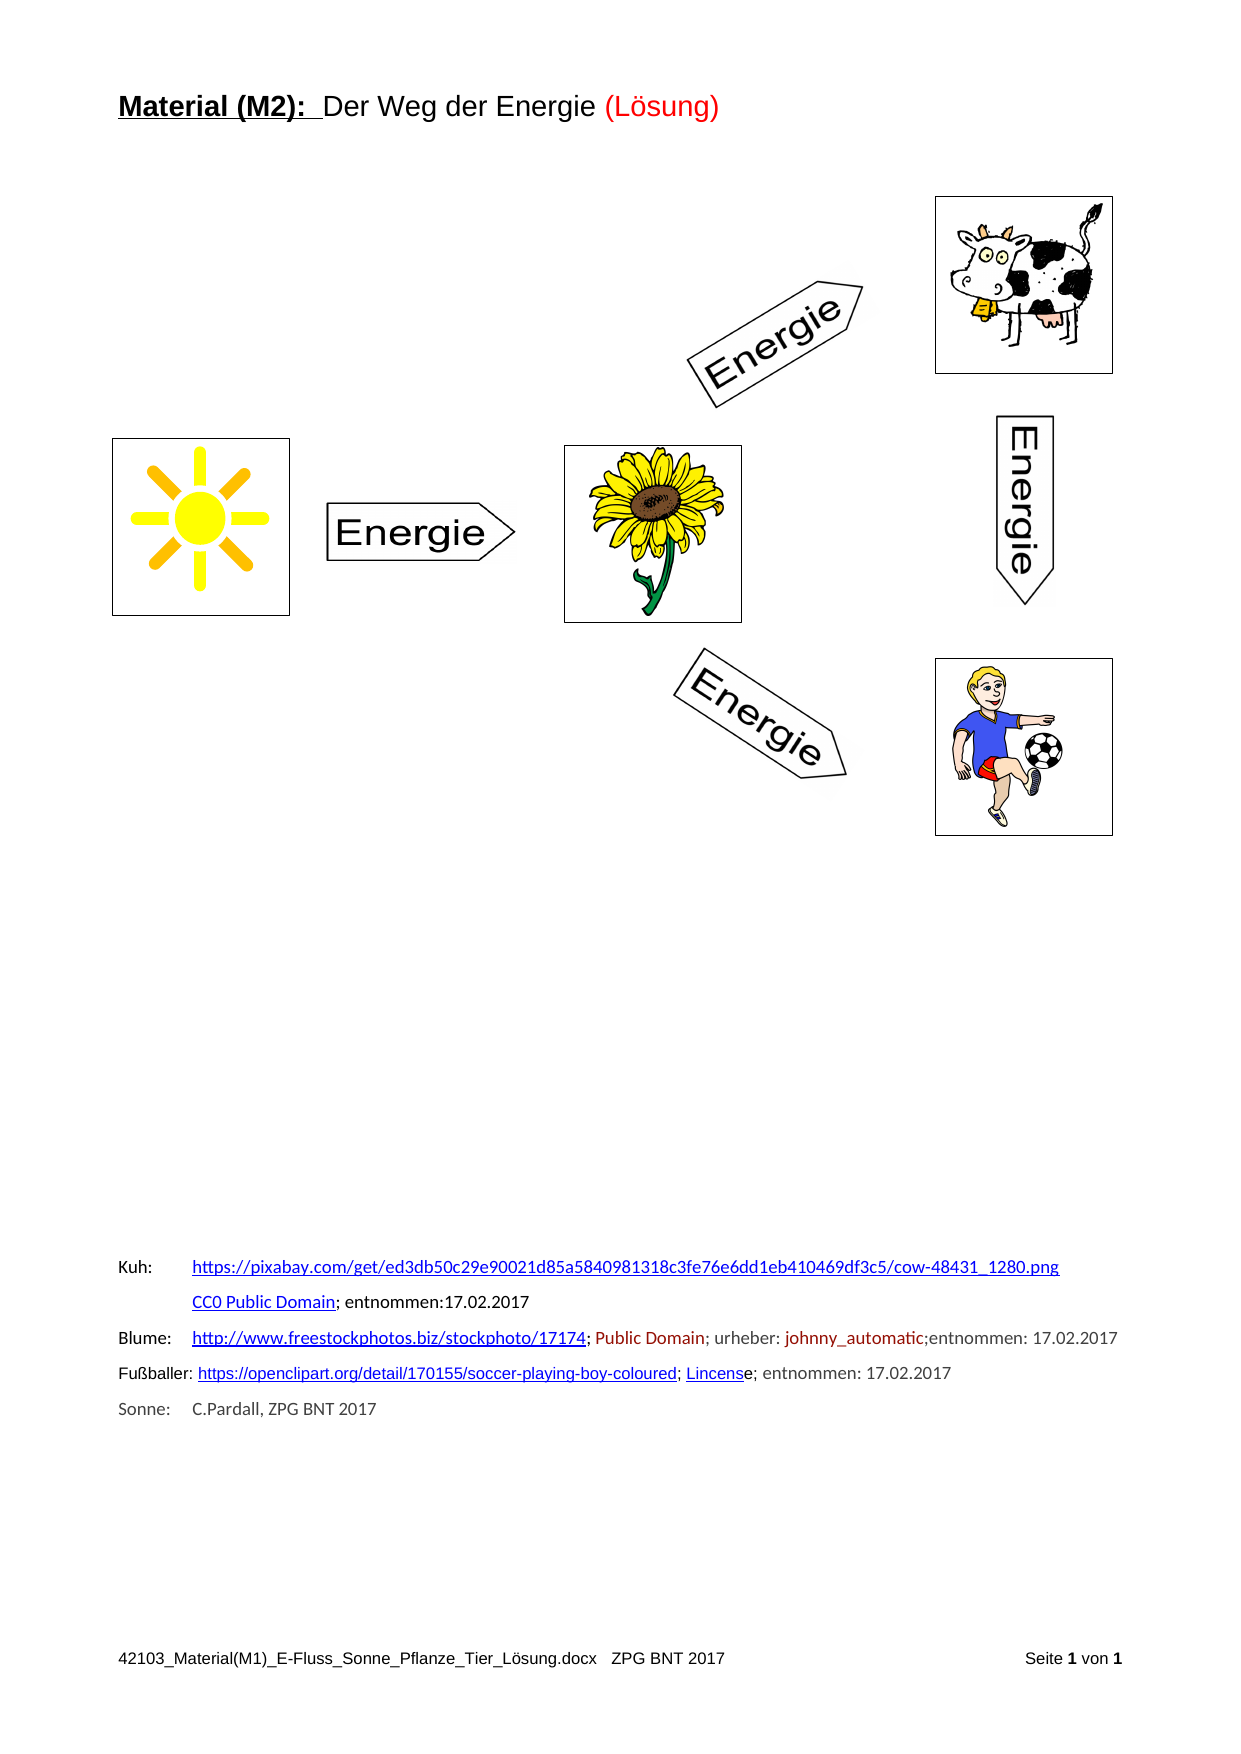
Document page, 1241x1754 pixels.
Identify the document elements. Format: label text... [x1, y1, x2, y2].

text Blume: http://www.freestockphotos.biz/stockphoto/17174; Public Domain; urheber: johnny_automatic;entnommen: 17.02.2017 [118, 1326, 1122, 1349]
picture [589, 447, 724, 616]
text CC0 Public Domain; entnommen:17.02.2017 [118, 1291, 1122, 1313]
picture [950, 203, 1103, 347]
text Fußballer: https://openclipart.org/detail/170155/soccer-playing-boy-coloured; Lincense; entnommen: 17.02.2017 [118, 1361, 1122, 1384]
picture [670, 645, 864, 801]
text Material (M2): Der Weg der Energie (Lösung) [118, 89, 1122, 122]
picture [324, 500, 517, 564]
text Sonne: C.Pardall, ZPG BNT 2017 [118, 1397, 1122, 1420]
picture [684, 260, 880, 411]
picture [950, 666, 1073, 829]
text Kuh: https://pixabay.com/get/ed3db50c29e90021d85a5840981318c3fe76e6dd1eb410469df3c5/cow-48431_1280.png [118, 1255, 1122, 1278]
picture [994, 414, 1056, 606]
